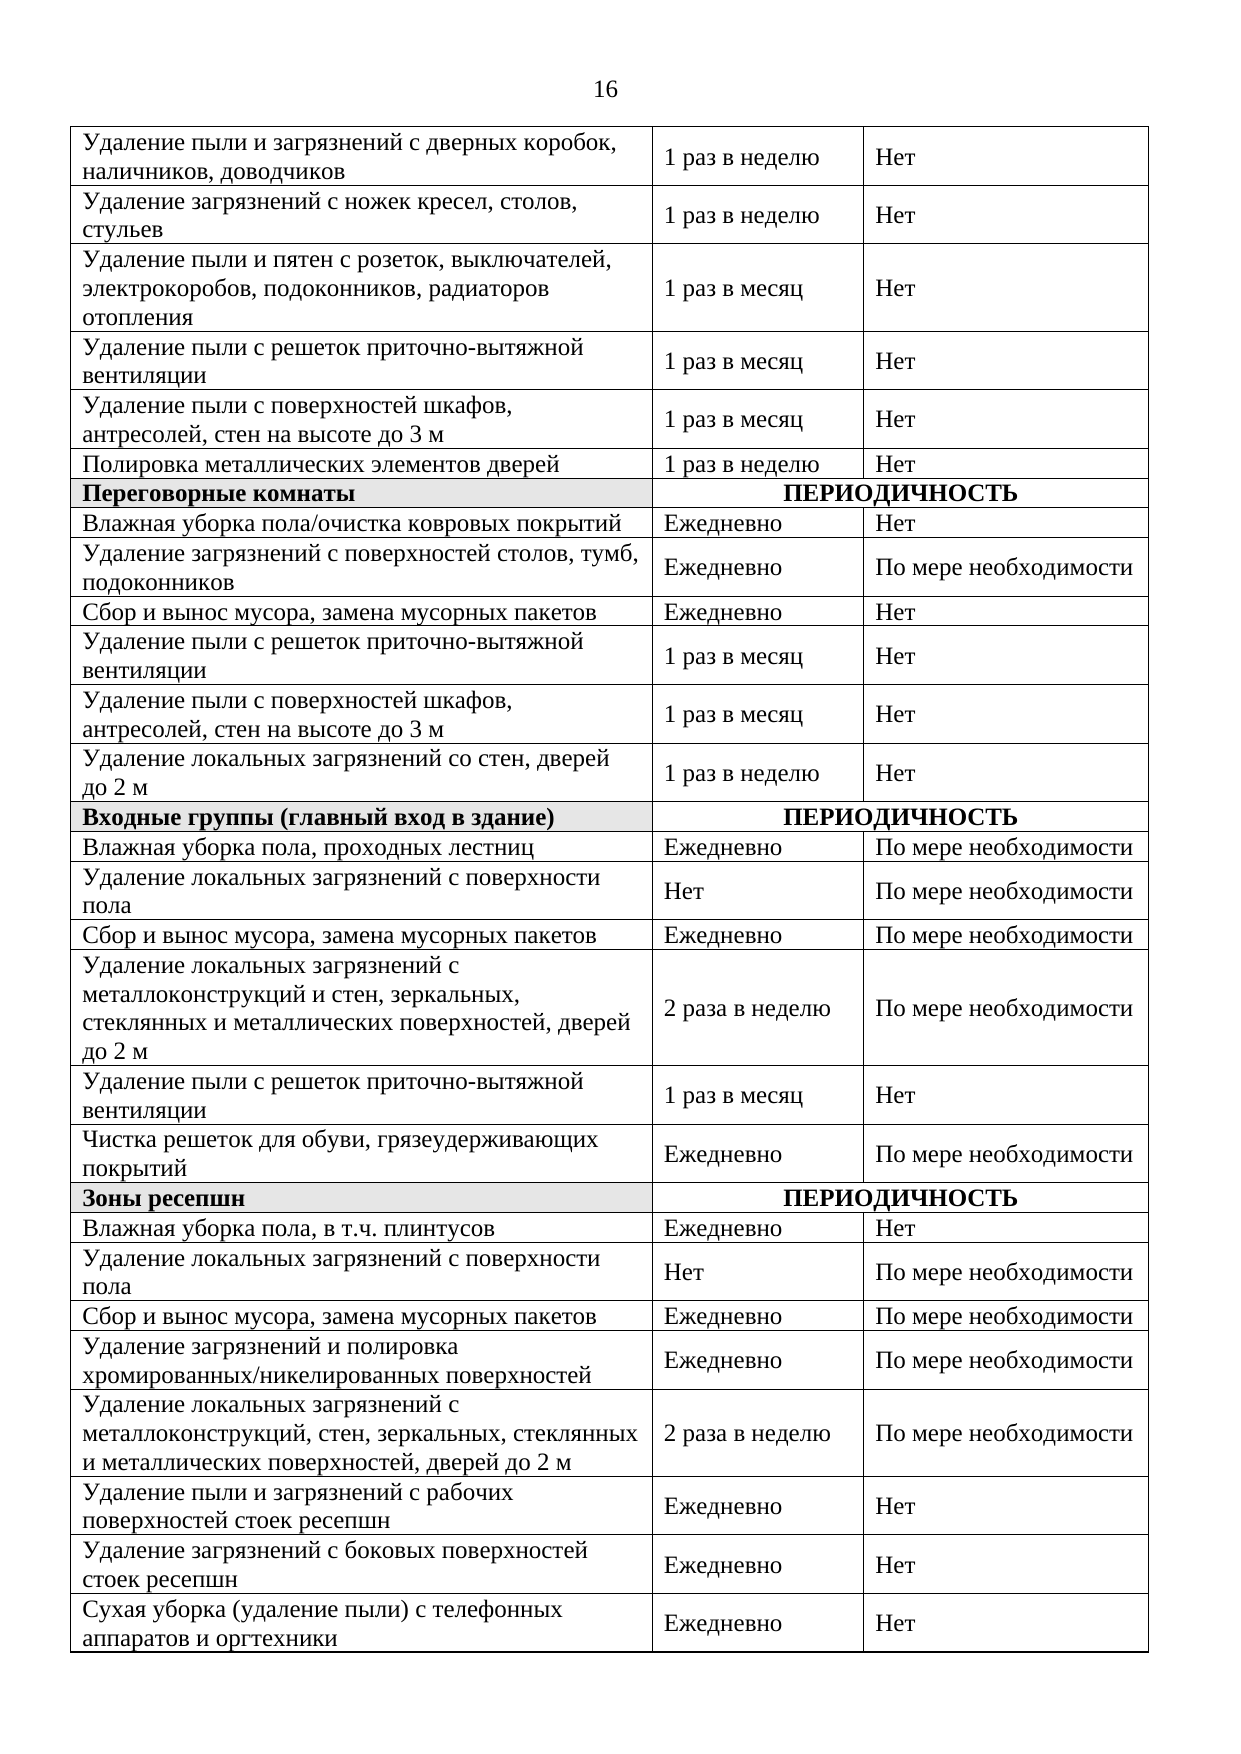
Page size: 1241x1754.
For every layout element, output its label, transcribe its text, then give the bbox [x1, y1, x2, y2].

table_cell По мере необходимости [864, 538, 1148, 596]
table_cell 1 раз в месяц [653, 244, 863, 331]
table_cell По мере необходимости [864, 832, 1148, 861]
table_cell Удаление локальных загрязнений с металлоконструкций и стен, зеркальных, стеклянных и металлических поверхностей, дверей до 2 м [71, 950, 652, 1065]
table_cell Удаление загрязнений и полировка хромированных/никелированных поверхностей [71, 1331, 652, 1388]
table_cell 2 раза в неделю [653, 1390, 863, 1476]
table_cell Удаление пыли и загрязнений с рабочих поверхностей стоек ресепшн [71, 1477, 652, 1534]
table_cell По мере необходимости [864, 862, 1148, 919]
table_cell ПЕРИОДИЧНОСТЬ [653, 1183, 1148, 1212]
table_cell Сбор и вынос мусора, замена мусорных пакетов [71, 1301, 652, 1330]
table_cell По мере необходимости [864, 1390, 1148, 1476]
table_cell Влажная уборка пола, проходных лестниц [71, 832, 652, 861]
table_cell 1 раз в неделю [653, 186, 863, 243]
table_cell Нет [864, 1535, 1148, 1593]
table_cell Нет [864, 449, 1148, 477]
table_cell Ежедневно [653, 1535, 863, 1593]
table_cell По мере необходимости [864, 1243, 1148, 1300]
table_cell Удаление пыли с решеток приточно-вытяжной вентиляции [71, 1066, 652, 1123]
table_cell Сбор и вынос мусора, замена мусорных пакетов [71, 597, 652, 625]
table_cell Удаление пыли с решеток приточно-вытяжной вентиляции [71, 626, 652, 684]
table_cell Ежедневно [653, 832, 863, 861]
table_cell Сбор и вынос мусора, замена мусорных пакетов [71, 920, 652, 949]
table_cell Нет [864, 332, 1148, 389]
table_cell Удаление загрязнений с боковых поверхностей стоек ресепшн [71, 1535, 652, 1593]
table_cell Нет [653, 1243, 863, 1300]
table_cell Переговорные комнаты [71, 479, 652, 507]
table_cell По мере необходимости [864, 1125, 1148, 1182]
table_cell Зоны ресепшн [71, 1183, 652, 1212]
table_cell Удаление локальных загрязнений с поверхности пола [71, 1243, 652, 1300]
table_cell 1 раз в месяц [653, 626, 863, 684]
table_cell По мере необходимости [864, 920, 1148, 949]
table_cell Ежедневно [653, 920, 863, 949]
table_cell Влажная уборка пола, в т.ч. плинтусов [71, 1213, 652, 1242]
table_cell ПЕРИОДИЧНОСТЬ [653, 802, 1148, 831]
table_cell Входные группы (главный вход в здание) [71, 802, 652, 831]
table_cell Чистка решеток для обуви, грязеудерживающих покрытий [71, 1125, 652, 1182]
table_cell Нет [864, 744, 1148, 801]
table_cell Полировка металлических элементов дверей [71, 449, 652, 477]
table_cell Удаление загрязнений с поверхностей столов, тумб, подоконников [71, 538, 652, 596]
table_cell 1 раз в неделю [653, 744, 863, 801]
table_cell Ежедневно [653, 597, 863, 625]
table_cell Удаление локальных загрязнений с поверхности пола [71, 862, 652, 919]
table_cell ПЕРИОДИЧНОСТЬ [653, 479, 1148, 507]
table_cell Удаление пыли с поверхностей шкафов, антресолей, стен на высоте до 3 м [71, 390, 652, 448]
table_cell Нет [864, 127, 1148, 185]
table_cell Нет [864, 1066, 1148, 1123]
table_cell 1 раз в месяц [653, 332, 863, 389]
table_cell По мере необходимости [864, 1331, 1148, 1388]
table_cell 1 раз в неделю [653, 127, 863, 185]
table_cell Влажная уборка пола/очистка ковровых покрытий [71, 508, 652, 537]
table_cell 1 раз в месяц [653, 685, 863, 742]
table_cell Нет [864, 186, 1148, 243]
table_cell Нет [864, 244, 1148, 331]
table_cell 1 раз в месяц [653, 390, 863, 448]
table_cell 2 раза в неделю [653, 950, 863, 1065]
table_cell Ежедневно [653, 1594, 863, 1651]
table_cell 1 раз в месяц [653, 1066, 863, 1123]
table_cell Удаление загрязнений с ножек кресел, столов, стульев [71, 186, 652, 243]
table_cell 1 раз в неделю [653, 449, 863, 477]
table_cell Нет [864, 597, 1148, 625]
table_cell Нет [864, 508, 1148, 537]
table_cell Ежедневно [653, 1125, 863, 1182]
table_cell Удаление локальных загрязнений с металлоконструкций, стен, зеркальных, стеклянных и металлических поверхностей, дверей до 2 м [71, 1390, 652, 1476]
table_cell Ежедневно [653, 508, 863, 537]
table_cell Удаление пыли с решеток приточно-вытяжной вентиляции [71, 332, 652, 389]
table_cell Нет [864, 685, 1148, 742]
table_cell Ежедневно [653, 1301, 863, 1330]
table_cell Удаление пыли с поверхностей шкафов, антресолей, стен на высоте до 3 м [71, 685, 652, 742]
table_cell По мере необходимости [864, 1301, 1148, 1330]
table_cell Ежедневно [653, 1331, 863, 1388]
table_cell Удаление локальных загрязнений со стен, дверей до 2 м [71, 744, 652, 801]
table_cell По мере необходимости [864, 950, 1148, 1065]
table_cell Ежедневно [653, 538, 863, 596]
table_cell Нет [864, 1594, 1148, 1651]
table_cell Удаление пыли и загрязнений с дверных коробок, наличников, доводчиков [71, 127, 652, 185]
table_cell Удаление пыли и пятен с розеток, выключателей, электрокоробов, подоконников, радиаторов отопления [71, 244, 652, 331]
table_cell Ежедневно [653, 1477, 863, 1534]
table_cell Нет [864, 1477, 1148, 1534]
table_cell Нет [864, 390, 1148, 448]
table_cell Нет [653, 862, 863, 919]
table_cell Сухая уборка (удаление пыли) с телефонных аппаратов и оргтехники [71, 1594, 652, 1651]
table_cell Нет [864, 626, 1148, 684]
table_cell Ежедневно [653, 1213, 863, 1242]
table_cell Нет [864, 1213, 1148, 1242]
